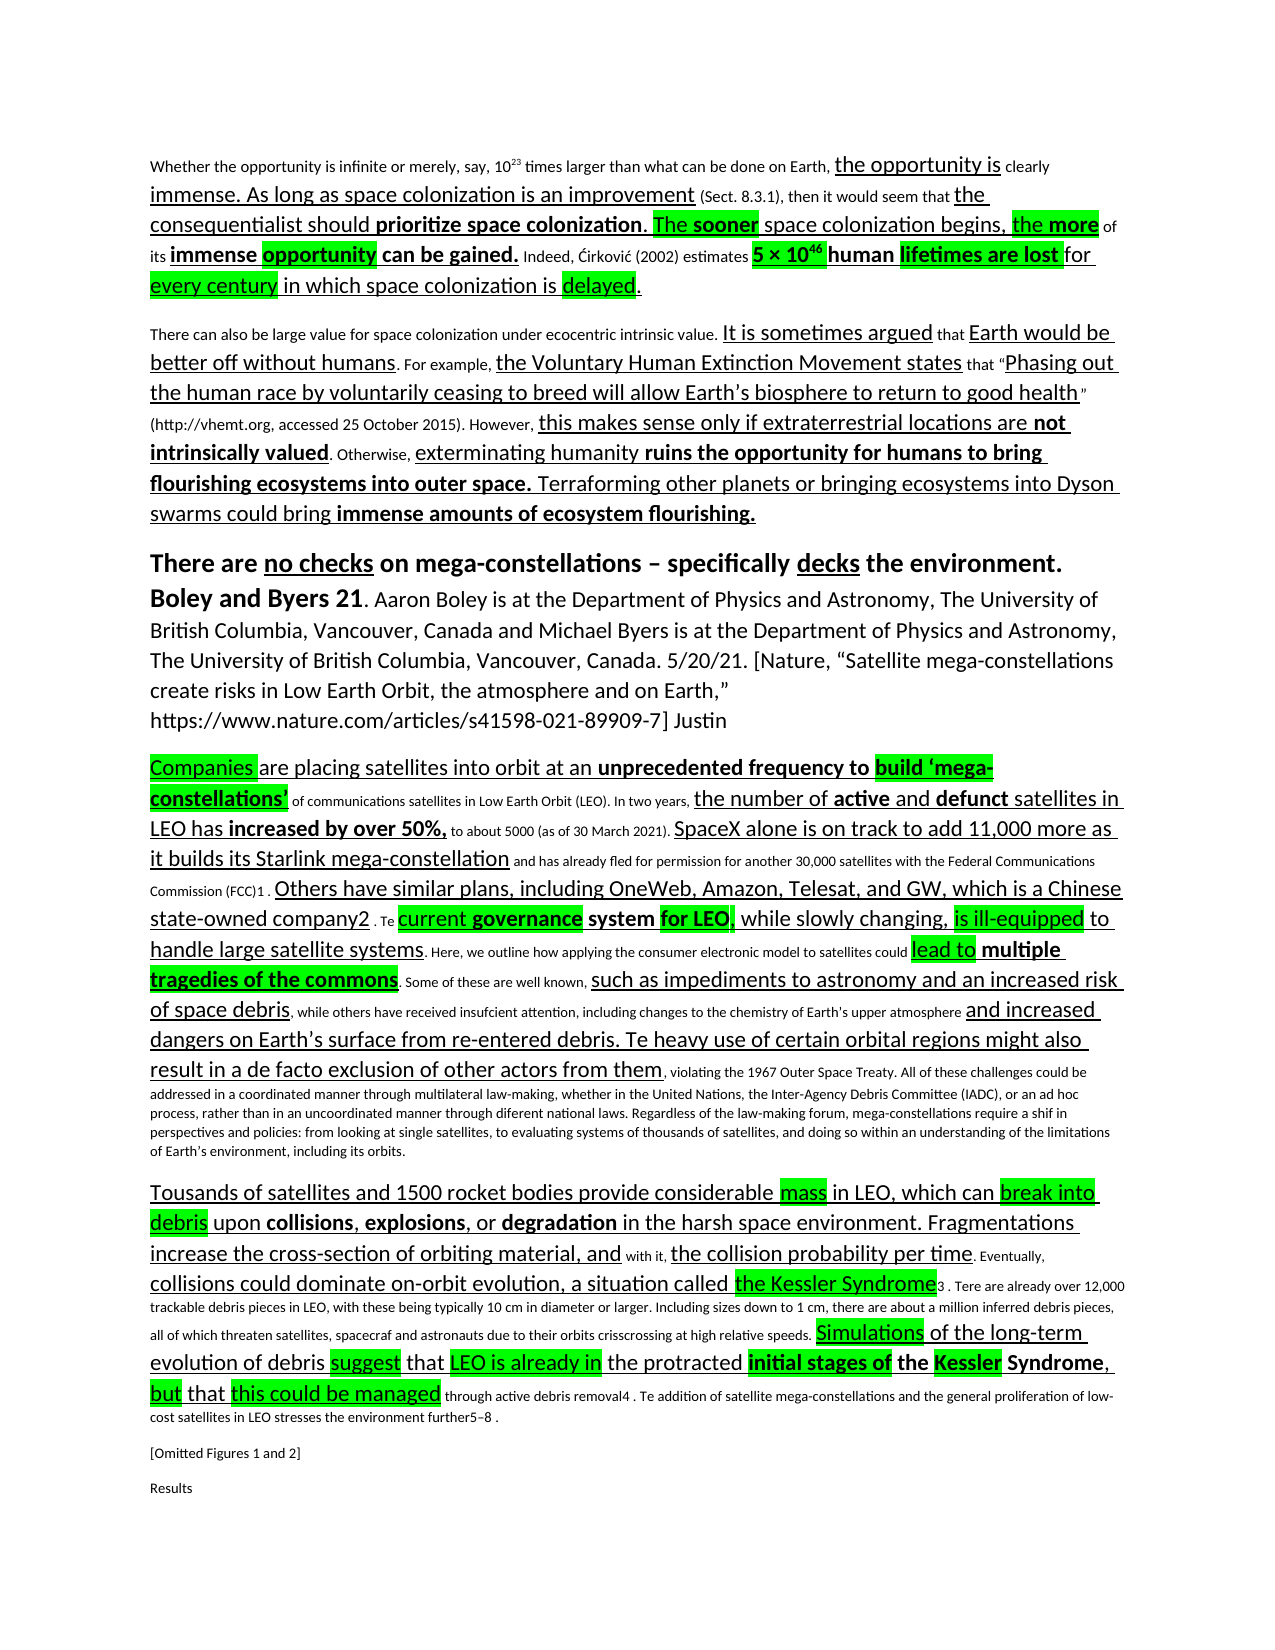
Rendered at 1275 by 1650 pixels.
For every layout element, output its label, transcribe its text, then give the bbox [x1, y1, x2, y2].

text Boley and Byers 21. Aaron Boley is at the Department of Physics and Astronomy, The University of British Columbia, Vancouver, Canada and Michael Byers is at the Department of Physics and Astronomy, The University of British Columbia, Vancouver, Canada. 5/20/21. [Nature, “Satellite mega-constellations create risks in Low Earth Orbit, the atmosphere and on Earth,” https://www.nature.com/articles/s41598-021-89909-7] Justin [150, 581, 1125, 735]
text There can also be large value for space colonization under ecocentric intrinsic value. It is sometimes argued that Earth would be better off without humans. For example, the Voluntary Human Extinction Movement states that “Phasing out the human race by voluntarily ceasing to breed will allow Earth’s biosphere to return to good health” (http://vhemt.org, accessed 25 October 2015). However, this makes sense only if extraterrestrial locations are not intrinsically valued. Otherwise, exterminating humanity ruins the opportunity for humans to bring flourishing ecosystems into outer space. Terraforming other planets or bringing ecosystems into Dyson swarms could bring immense amounts of ecosystem flourishing. [150, 318, 1125, 527]
subtitle There are no checks on mega-constellations – specifically decks the environment. [150, 546, 1125, 579]
text Tousands of satellites and 1500 rocket bodies provide considerable mass in LEO, which can break into debris upon collisions, explosions, or degradation in the harsh space environment. Fragmentations increase the cross-section of orbiting material, and with it, the collision probability per time. Eventually, collisions could dominate on-orbit evolution, a situation called the Kessler Syndrome3 . Tere are already over 12,000 trackable debris pieces in LEO, with these being typically 10 cm in diameter or larger. Including sizes down to 1 cm, there are about a million inferred debris pieces, all of which threaten satellites, spacecraf and astronauts due to their orbits crisscrossing at high relative speeds. Simulations of the long-term evolution of debris suggest that LEO is already in the protracted initial stages of the Kessler Syndrome, but that this could be managed through active debris removal4 . Te addition of satellite mega-constellations and the general proliferation of low-cost satellites in LEO stresses the environment further5–8 . [150, 1178, 1125, 1426]
text [Omitted Figures 1 and 2] [150, 1444, 1125, 1462]
text Whether the opportunity is infinite or merely, say, 1023 times larger than what can be done on Earth, the opportunity is clearly immense. As long as space colonization is an improvement (Sect. 8.3.1), then it would seem that the consequentialist should prioritize space colonization. The sooner space colonization begins, the more of its immense opportunity can be gained. Indeed, Ćirković (2002) estimates 5 × 1046 human lifetimes are lost for every century in which space colonization is delayed. [150, 150, 1125, 299]
text Companies are placing satellites into orbit at an unprecedented frequency to build ‘mega-constellations’ of communications satellites in Low Earth Orbit (LEO). In two years, the number of active and defunct satellites in LEO has increased by over 50%, to about 5000 (as of 30 March 2021). SpaceX alone is on track to add 11,000 more as it builds its Starlink mega-constellation and has already fled for permission for another 30,000 satellites with the Federal Communications Commission (FCC)1 . Others have similar plans, including OneWeb, Amazon, Telesat, and GW, which is a Chinese state-owned company2 . Te current governance system for LEO, while slowly changing, is ill-equipped to handle large satellite systems. Here, we outline how applying the consumer electronic model to satellites could lead to multiple tragedies of the commons. Some of these are well known, such as impediments to astronomy and an increased risk of space debris, while others have received insufcient attention, including changes to the chemistry of Earth’s upper atmosphere and increased dangers on Earth’s surface from re-entered debris. Te heavy use of certain orbital regions might also result in a de facto exclusion of other actors from them, violating the 1967 Outer Space Treaty. All of these challenges could be addressed in a coordinated manner through multilateral law-making, whether in the United Nations, the Inter-Agency Debris Committee (IADC), or an ad hoc process, rather than in an uncoordinated manner through diferent national laws. Regardless of the law-making forum, mega-constellations require a shif in perspectives and policies: from looking at single satellites, to evaluating systems of thousands of satellites, and doing so within an understanding of the limitations of Earth’s environment, including its orbits. [150, 753, 1125, 1160]
text Results [150, 1480, 1125, 1498]
